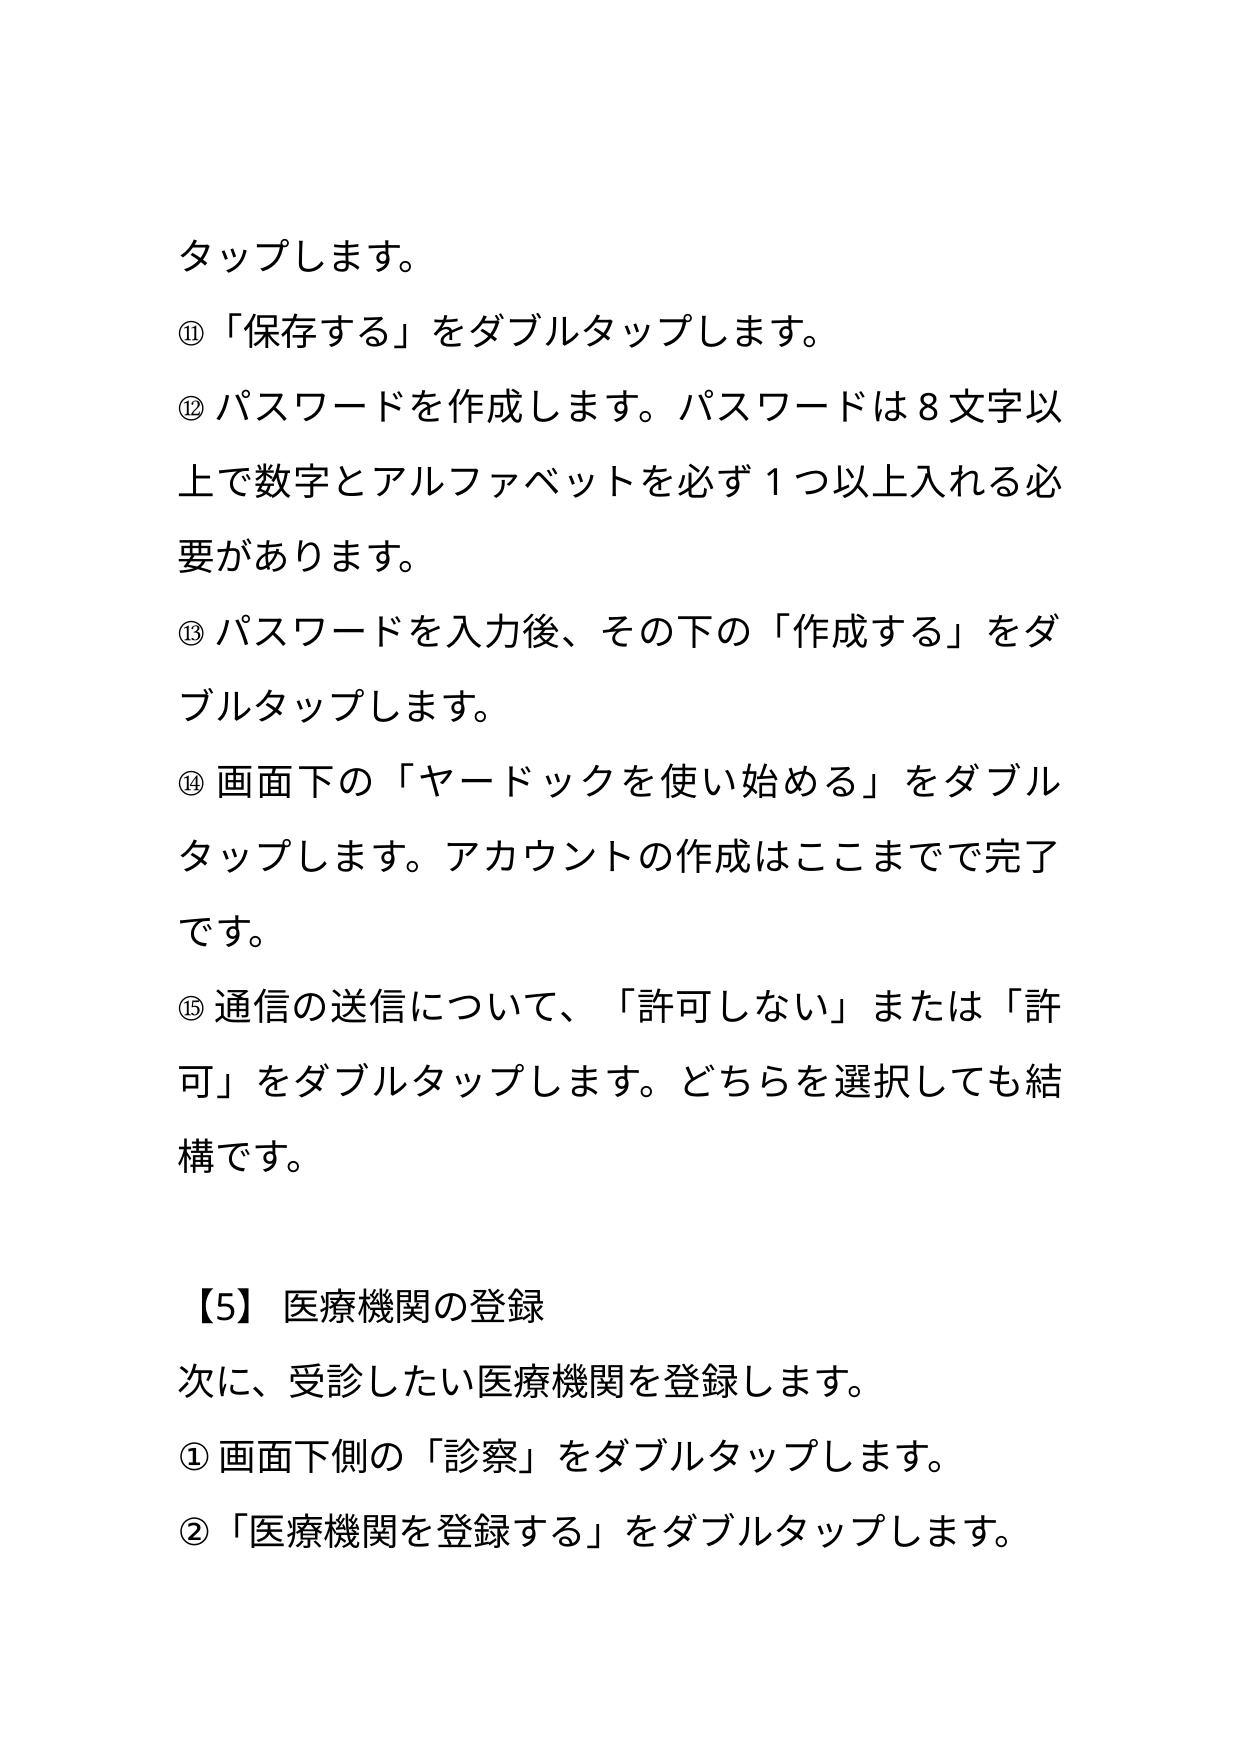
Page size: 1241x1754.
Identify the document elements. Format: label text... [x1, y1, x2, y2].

text ⑮通信の送信について、「許可しない」または「許可」をダブルタップします。どちらを選択しても結構です。 [177, 967, 1063, 1192]
text ⑪「保存する」をダブルタップします。 [177, 292, 1063, 367]
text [177, 217, 1063, 292]
text 次に、受診したい医療機関を登録します。 [177, 1342, 1063, 1417]
text ②「医療機関を登録する」をダブルタップします。 [177, 1492, 1063, 1567]
text ①画面下側の「診察」をダブルタップします。 [177, 1417, 1063, 1492]
text ⑫パスワードを作成します。パスワードは8文字以上で数字とアルファベットを必ず1つ以上入れる必要があります。 [177, 367, 1063, 592]
text ⑬パスワードを入力後、その下の「作成する」をダブルタップします。 [177, 592, 1063, 742]
text 【5】 医療機関の登録 [177, 1267, 1063, 1342]
text ⑭画面下の「ヤードックを使い始める」をダブルタップします。アカウントの作成はここまでで完了です。 [177, 742, 1063, 967]
